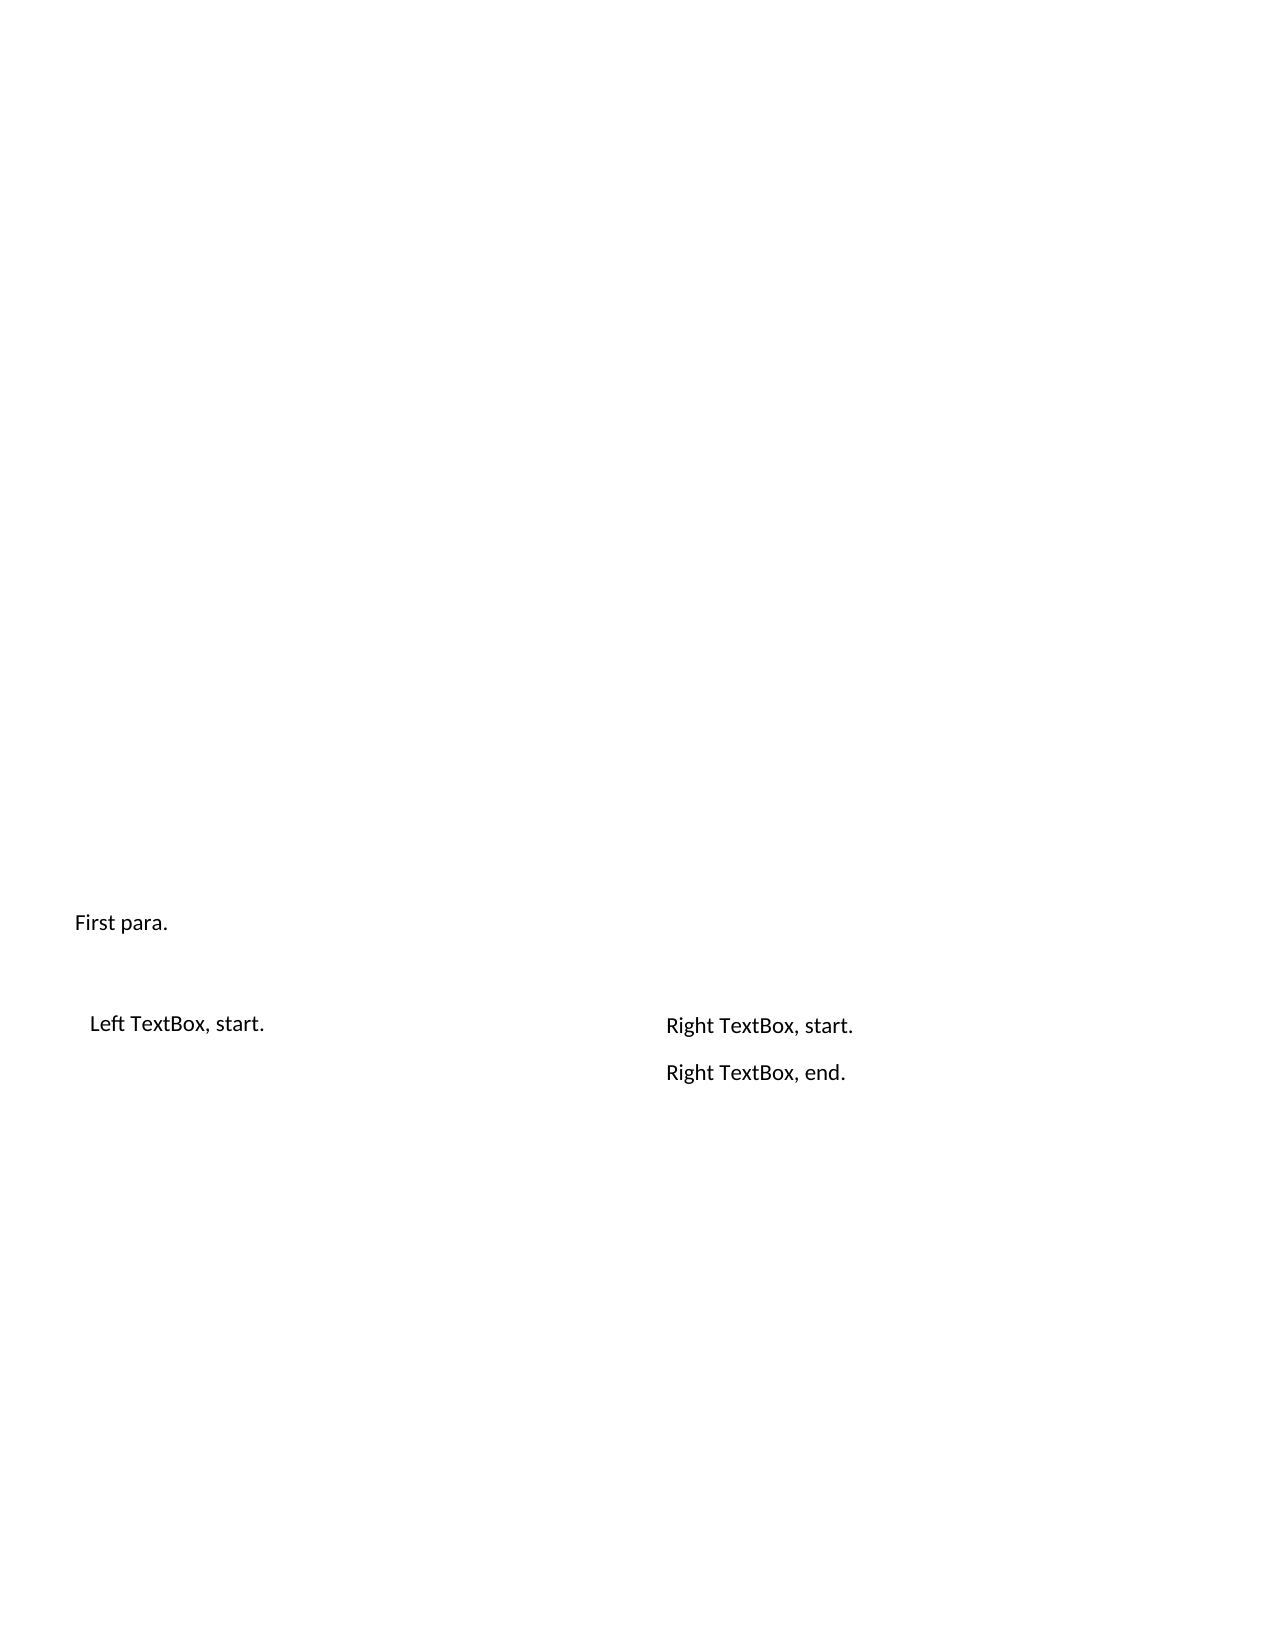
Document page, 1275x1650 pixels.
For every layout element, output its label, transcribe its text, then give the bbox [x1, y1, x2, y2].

text First para. [75, 908, 1200, 936]
